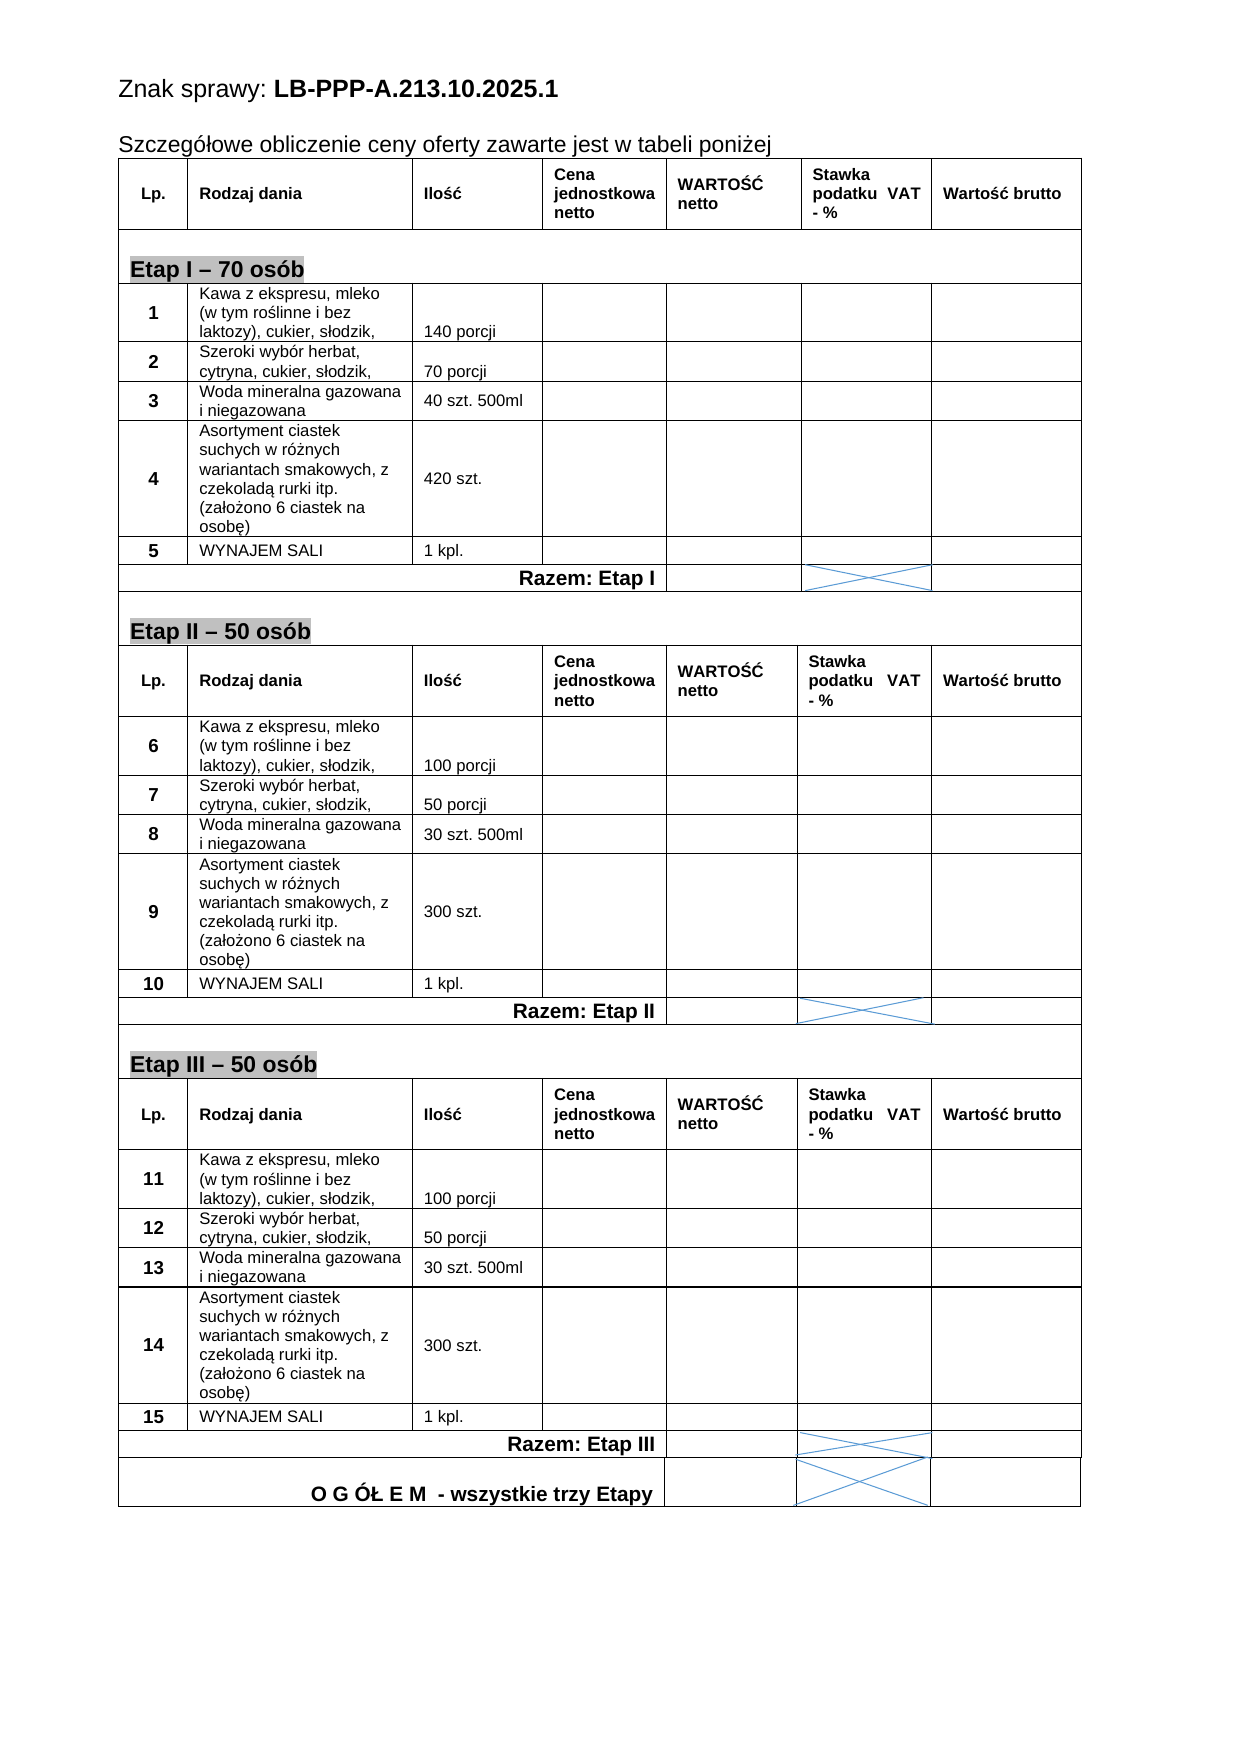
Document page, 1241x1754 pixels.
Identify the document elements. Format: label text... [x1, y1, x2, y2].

table_cell [543, 1288, 666, 1402]
table_cell Lp. [119, 1079, 187, 1149]
table_cell WARTOŚĆ netto [667, 1079, 797, 1149]
table_cell [932, 342, 1081, 381]
table_cell 6 [119, 717, 187, 774]
table_cell [667, 565, 801, 591]
table_cell 11 [119, 1150, 187, 1208]
table_cell Kawa z ekspresu, mleko (w tym roślinne i bez laktozy), cukier, słodzik, [188, 284, 412, 341]
table_cell [802, 284, 931, 341]
table_cell [667, 421, 801, 536]
table_cell [667, 970, 797, 997]
table_cell [811, 579, 926, 591]
table_cell [667, 1150, 797, 1208]
table_cell 1 kpl. [413, 537, 542, 563]
table_cell [798, 717, 931, 774]
table_cell [543, 421, 666, 536]
table_cell 140 porcji [413, 284, 542, 341]
table_cell [543, 970, 666, 997]
table_cell [665, 1458, 796, 1506]
table_cell [667, 717, 797, 774]
table_cell Wartość brutto [932, 646, 1081, 716]
table_cell [667, 1248, 797, 1286]
table_cell [932, 565, 1081, 591]
table_cell [797, 1483, 925, 1506]
table_cell Razem: Etap I [119, 565, 666, 591]
table_cell [802, 537, 931, 563]
table_cell [543, 815, 666, 853]
table_cell [797, 1458, 920, 1480]
table_header Lp. [119, 159, 187, 229]
table_cell 14 [119, 1288, 187, 1402]
table_cell 100 porcji [413, 1150, 542, 1208]
table_cell [797, 1461, 856, 1503]
table_cell [667, 998, 797, 1024]
table_cell 8 [119, 815, 187, 853]
table_cell [932, 1288, 1081, 1402]
table_cell [543, 854, 666, 969]
table_cell [932, 1404, 1081, 1430]
table_cell [932, 382, 1081, 420]
table_cell [932, 1248, 1081, 1286]
table_cell [863, 1459, 930, 1506]
table_cell [802, 382, 931, 420]
table_cell 13 [119, 1248, 187, 1286]
table_cell 100 porcji [413, 717, 542, 774]
table_cell Asortyment ciastek suchych w różnych wariantach smakowych, z czekoladą rurki itp. (założono 6 ciastek na osobę) [188, 854, 412, 969]
table_cell Rodzaj dania [188, 646, 412, 716]
text Szczegółowe obliczenie ceny oferty zawarte jest w tabeli poniżej [118, 131, 1092, 158]
table_cell Szeroki wybór herbat, cytryna, cukier, słodzik, [188, 1209, 412, 1247]
table_cell [667, 815, 797, 853]
table_cell [543, 717, 666, 774]
table_cell [798, 815, 931, 853]
table_cell WYNAJEM SALI [188, 537, 412, 563]
table_cell Asortyment ciastek suchych w różnych wariantach smakowych, z czekoladą rurki itp. (założono 6 ciastek na osobę) [188, 421, 412, 536]
table_cell [798, 1446, 916, 1457]
table_cell [931, 1458, 1080, 1506]
table_cell Woda mineralna gazowana i niegazowana [188, 1248, 412, 1286]
table_cell [667, 342, 801, 381]
table_cell [802, 1011, 925, 1024]
table_header WARTOŚĆ netto [667, 159, 801, 229]
table_cell [543, 1209, 666, 1247]
table_cell [932, 1431, 1081, 1457]
table_cell Stawka podatku VAT - % [798, 646, 931, 716]
table_cell [798, 854, 931, 969]
table_cell [802, 421, 931, 536]
table_cell [667, 1431, 797, 1457]
table_cell Cena jednostkowa netto [543, 646, 666, 716]
table_cell Lp. [119, 646, 187, 716]
table_cell WARTOŚĆ netto [667, 646, 797, 716]
table_cell Ilość [413, 1079, 542, 1149]
table_cell [798, 1209, 931, 1247]
table_cell 70 porcji [413, 342, 542, 381]
table_cell [932, 717, 1081, 774]
table_cell 50 porcji [413, 776, 542, 814]
table_cell [932, 1150, 1081, 1208]
table_cell 1 kpl. [413, 970, 542, 997]
table_cell [798, 776, 931, 814]
table_cell 9 [119, 854, 187, 969]
table_cell [932, 284, 1081, 341]
table_cell 300 szt. [413, 1288, 542, 1402]
table_cell Etap II – 50 osób [119, 592, 1081, 644]
table_cell [543, 1150, 666, 1208]
table_cell Razem: Etap III [119, 1431, 666, 1457]
table_cell 40 szt. 500ml [413, 382, 542, 420]
table_cell Ilość [413, 646, 542, 716]
table_cell Kawa z ekspresu, mleko (w tym roślinne i bez laktozy), cukier, słodzik, [188, 1150, 412, 1208]
table_cell [932, 815, 1081, 853]
table_cell [667, 854, 797, 969]
table_cell Razem: Etap II [119, 998, 666, 1024]
table_cell Asortyment ciastek suchych w różnych wariantach smakowych, z czekoladą rurki itp. (założono 6 ciastek na osobę) [188, 1288, 412, 1402]
table_cell Kawa z ekspresu, mleko (w tym roślinne i bez laktozy), cukier, słodzik, [188, 717, 412, 774]
table_header Wartość brutto [932, 159, 1081, 229]
table_cell [798, 1431, 931, 1453]
table_cell Cena jednostkowa netto [543, 1079, 666, 1149]
table_cell [932, 776, 1081, 814]
table_cell [932, 970, 1081, 997]
table_cell [798, 970, 931, 997]
table_cell 30 szt. 500ml [413, 1248, 542, 1286]
table_cell 1 [119, 284, 187, 341]
table_cell 12 [119, 1209, 187, 1247]
table_cell [867, 1434, 931, 1457]
table_cell [543, 1248, 666, 1286]
table_cell [802, 342, 931, 381]
table_header Stawka podatku VAT - % [802, 159, 931, 229]
table_cell [815, 565, 923, 576]
table_cell 420 szt. [413, 421, 542, 536]
table_cell [667, 1404, 797, 1430]
table_cell Stawka podatku VAT - % [798, 1079, 931, 1149]
table_cell [798, 1404, 931, 1430]
table_header Rodzaj dania [188, 159, 412, 229]
table_cell [798, 1150, 931, 1208]
table_cell WYNAJEM SALI [188, 1404, 412, 1430]
table_cell Szeroki wybór herbat, cytryna, cukier, słodzik, [188, 776, 412, 814]
table_cell Wartość brutto [932, 1079, 1081, 1149]
table_cell 4 [119, 421, 187, 536]
table_cell [667, 284, 801, 341]
table_cell 1 kpl. [413, 1404, 542, 1430]
table_cell 15 [119, 1404, 187, 1430]
table_cell [543, 342, 666, 381]
table_cell 7 [119, 776, 187, 814]
table_cell 3 [119, 382, 187, 420]
table_cell Etap I – 70 osób [119, 230, 1081, 283]
table_cell [932, 854, 1081, 969]
table_cell [807, 998, 914, 1009]
table_cell [543, 284, 666, 341]
table_cell [667, 382, 801, 420]
table_cell Rodzaj dania [188, 1079, 412, 1149]
table_cell [667, 537, 801, 563]
table_cell 30 szt. 500ml [413, 815, 542, 853]
table_header Cena jednostkowa netto [543, 159, 666, 229]
table_cell [870, 998, 931, 1022]
table_cell [932, 421, 1081, 536]
table_cell [543, 1404, 666, 1430]
table_cell 300 szt. [413, 854, 542, 969]
table_cell [798, 1248, 931, 1286]
table_cell [667, 1209, 797, 1247]
table_cell [802, 565, 863, 591]
table_cell Szeroki wybór herbat, cytryna, cukier, słodzik, [188, 342, 412, 381]
table_cell [798, 1288, 931, 1402]
table_cell [667, 776, 797, 814]
table_cell Woda mineralna gazowana i niegazowana [188, 815, 412, 853]
table_cell Woda mineralna gazowana i niegazowana [188, 382, 412, 420]
table_header Ilość [413, 159, 542, 229]
table_cell Etap III – 50 osób [119, 1025, 1081, 1078]
table_cell [798, 998, 855, 1022]
table_cell WYNAJEM SALI [188, 970, 412, 997]
table_cell [543, 537, 666, 563]
table_cell [667, 1288, 797, 1402]
table_cell 50 porcji [413, 1209, 542, 1247]
table_cell [543, 382, 666, 420]
table_cell [543, 776, 666, 814]
table_cell [875, 566, 931, 589]
table_cell [932, 998, 1081, 1024]
table_cell [932, 537, 1081, 563]
table_cell 10 [119, 970, 187, 997]
table_cell 5 [119, 537, 187, 563]
table_cell O G ÓŁ E M - wszystkie trzy Etapy [119, 1458, 664, 1506]
table_cell [932, 1209, 1081, 1247]
table_cell 2 [119, 342, 187, 381]
